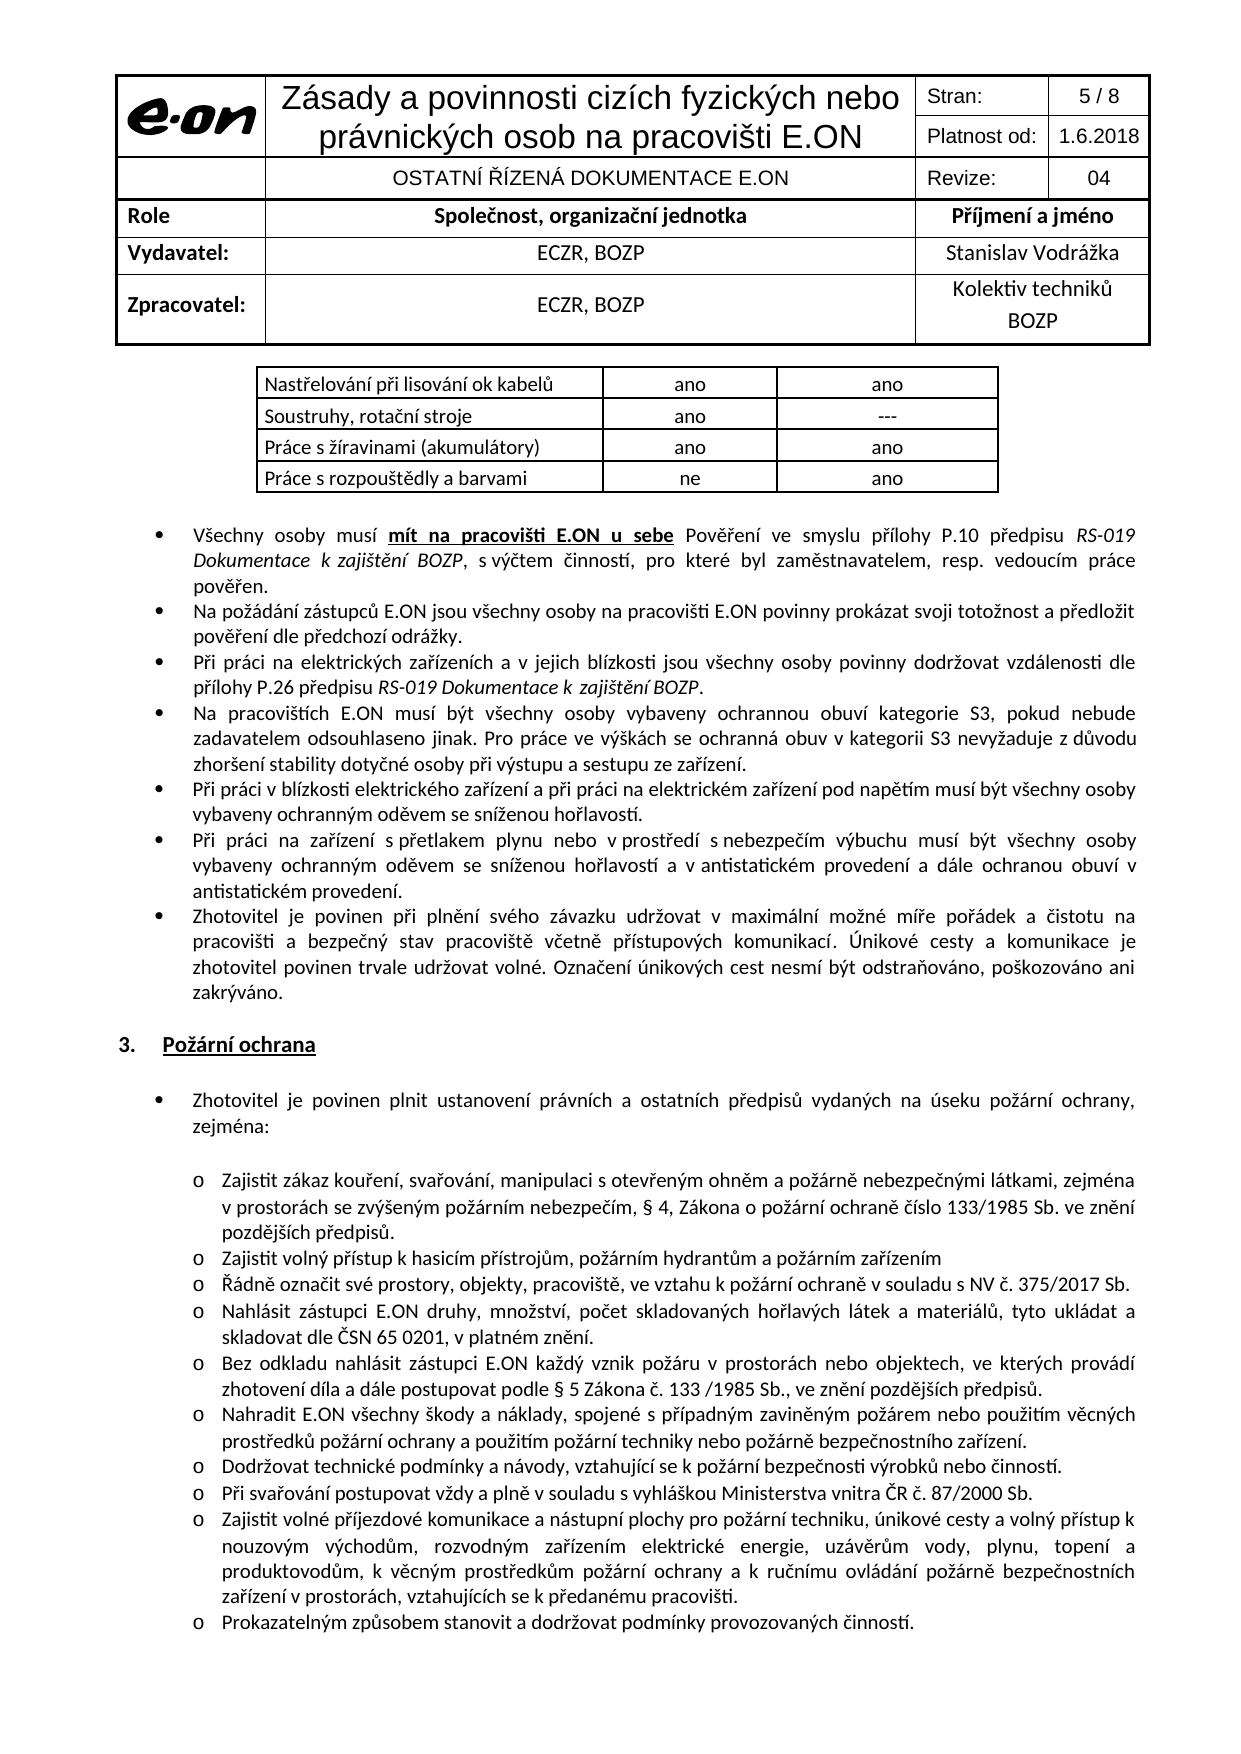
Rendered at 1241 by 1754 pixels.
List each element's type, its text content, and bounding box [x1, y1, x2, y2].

list Zajistit zákaz kouření, svařování, manipulaci s otevřeným ohněm a požárně nebezpečnými látkami, zejména v prostorách se zvýšeným požárním nebezpečím, § 4, Zákona o požární ochraně číslo 133/1985 Sb. ve znění pozdějších předpisů. [192, 1168, 1137, 1245]
table_cell ano [604, 430, 776, 459]
table_cell Práce s žíravinami (akumulátory) [258, 430, 602, 459]
table_cell ano [604, 368, 776, 397]
list Zajistit volné příjezdové komunikace a nástupní plochy pro požární techniku, únikové cesty a volný přístup k nouzovým východům, rozvodným zařízením elektrické energie, uzávěrům vody, plynu, topení a produktovodům, k věcným prostředkům požární ochrany a k ručnímu ovládání požárně bezpečnostních zařízení v prostorách, vztahujících se k předanému pracovišti. [192, 1506, 1137, 1609]
list Všechny osoby musí mít na pracovišti E.ON u sebe Pověření ve smyslu přílohy P.10 předpisu RS-019 Dokumentace k zajištění BOZP, s výčtem činností, pro které byl zaměstnavatelem, resp. vedoucím práce pověřen. [156, 522, 1137, 598]
list Při práci v blízkosti elektrického zařízení a při práci na elektrickém zařízení pod napětím musí být všechny osoby vybaveny ochranným oděvem se sníženou hořlavostí. [155, 776, 1137, 827]
list Zhotovitel je povinen plnit ustanovení právních a ostatních předpisů vydaných na úseku požární ochrany, zejména: [155, 1088, 1137, 1138]
list Dodržovat technické podmínky a návody, vztahující se k požární bezpečnosti výrobků nebo činností. [192, 1453, 1137, 1480]
list Řádně označit své prostory, objekty, pracoviště, ve vztahu k požární ochraně v souladu s NV č. 375/2017 Sb. [192, 1271, 1137, 1298]
table_cell ano [604, 399, 776, 428]
list Bez odkladu nahlásit zástupci E.ON každý vznik požáru v prostorách nebo objektech, ve kterých provádí zhotovení díla a dále postupovat podle § 5 Zákona č. 133 /1985 Sb., ve znění pozdějších předpisů. [192, 1350, 1137, 1402]
list Při svařování postupovat vždy a plně v souladu s vyhláškou Ministerstva vnitra ČR č. 87/2000 Sb. [192, 1480, 1137, 1506]
list Nahradit E.ON všechny škody a náklady, spojené s případným zaviněným požárem nebo použitím věcných prostředků požární ochrany a použitím požární techniky nebo požárně bezpečnostního zařízení. [192, 1402, 1137, 1453]
list Na pracovištích E.ON musí být všechny osoby vybaveny ochrannou obuví kategorie S3, pokud nebude zadavatelem odsouhlaseno jinak. Pro práce ve výškách se ochranná obuv v kategorii S3 nevyžaduje z důvodu zhoršení stability dotyčné osoby při výstupu a sestupu ze zařízení. [156, 700, 1137, 776]
list Zajistit volný přístup k hasicím přístrojům, požárním hydrantům a požárním zařízením [192, 1245, 1137, 1271]
list Při práci na elektrických zařízeních a v jejich blízkosti jsou všechny osoby povinny dodržovat vzdálenosti dle přílohy P.26 předpisu RS-019 Dokumentace k zajištění BOZP. [156, 649, 1137, 700]
table_cell ano [778, 368, 997, 397]
table_cell ano [778, 462, 997, 491]
table_cell --- [778, 399, 997, 428]
list Nahlásit zástupci E.ON druhy, množství, počet skladovaných hořlavých látek a materiálů, tyto ukládat a skladovat dle ČSN 65 0201, v platném znění. [192, 1298, 1137, 1350]
table_cell ne [604, 462, 776, 491]
table_cell Práce s rozpouštědly a barvami [258, 462, 602, 491]
list Při práci na zařízení s přetlakem plynu nebo v prostředí s nebezpečím výbuchu musí být všechny osoby vybaveny ochranným oděvem se sníženou hořlavostí a v antistatickém provedení a dále ochranou obuví v antistatickém provedení. [155, 827, 1137, 903]
table_cell ano [778, 430, 997, 459]
list Požární ochrana [118, 1030, 1137, 1058]
list Zhotovitel je povinen při plnění svého závazku udržovat v maximální možné míře pořádek a čistotu na pracovišti a bezpečný stav pracoviště včetně přístupových komunikací. Únikové cesty a komunikace je zhotovitel povinen trvale udržovat volné. Označení únikových cest nesmí být odstraňováno, poškozováno ani zakrýváno. [155, 903, 1137, 1005]
table_cell Nastřelování při lisování ok kabelů [258, 368, 602, 397]
table_cell Soustruhy, rotační stroje [258, 399, 602, 428]
list Prokazatelným způsobem stanovit a dodržovat podmínky provozovaných činností. [192, 1609, 1137, 1636]
list Na požádání zástupců E.ON jsou všechny osoby na pracovišti E.ON povinny prokázat svoji totožnost a předložit pověření dle předchozí odrážky. [156, 598, 1137, 649]
